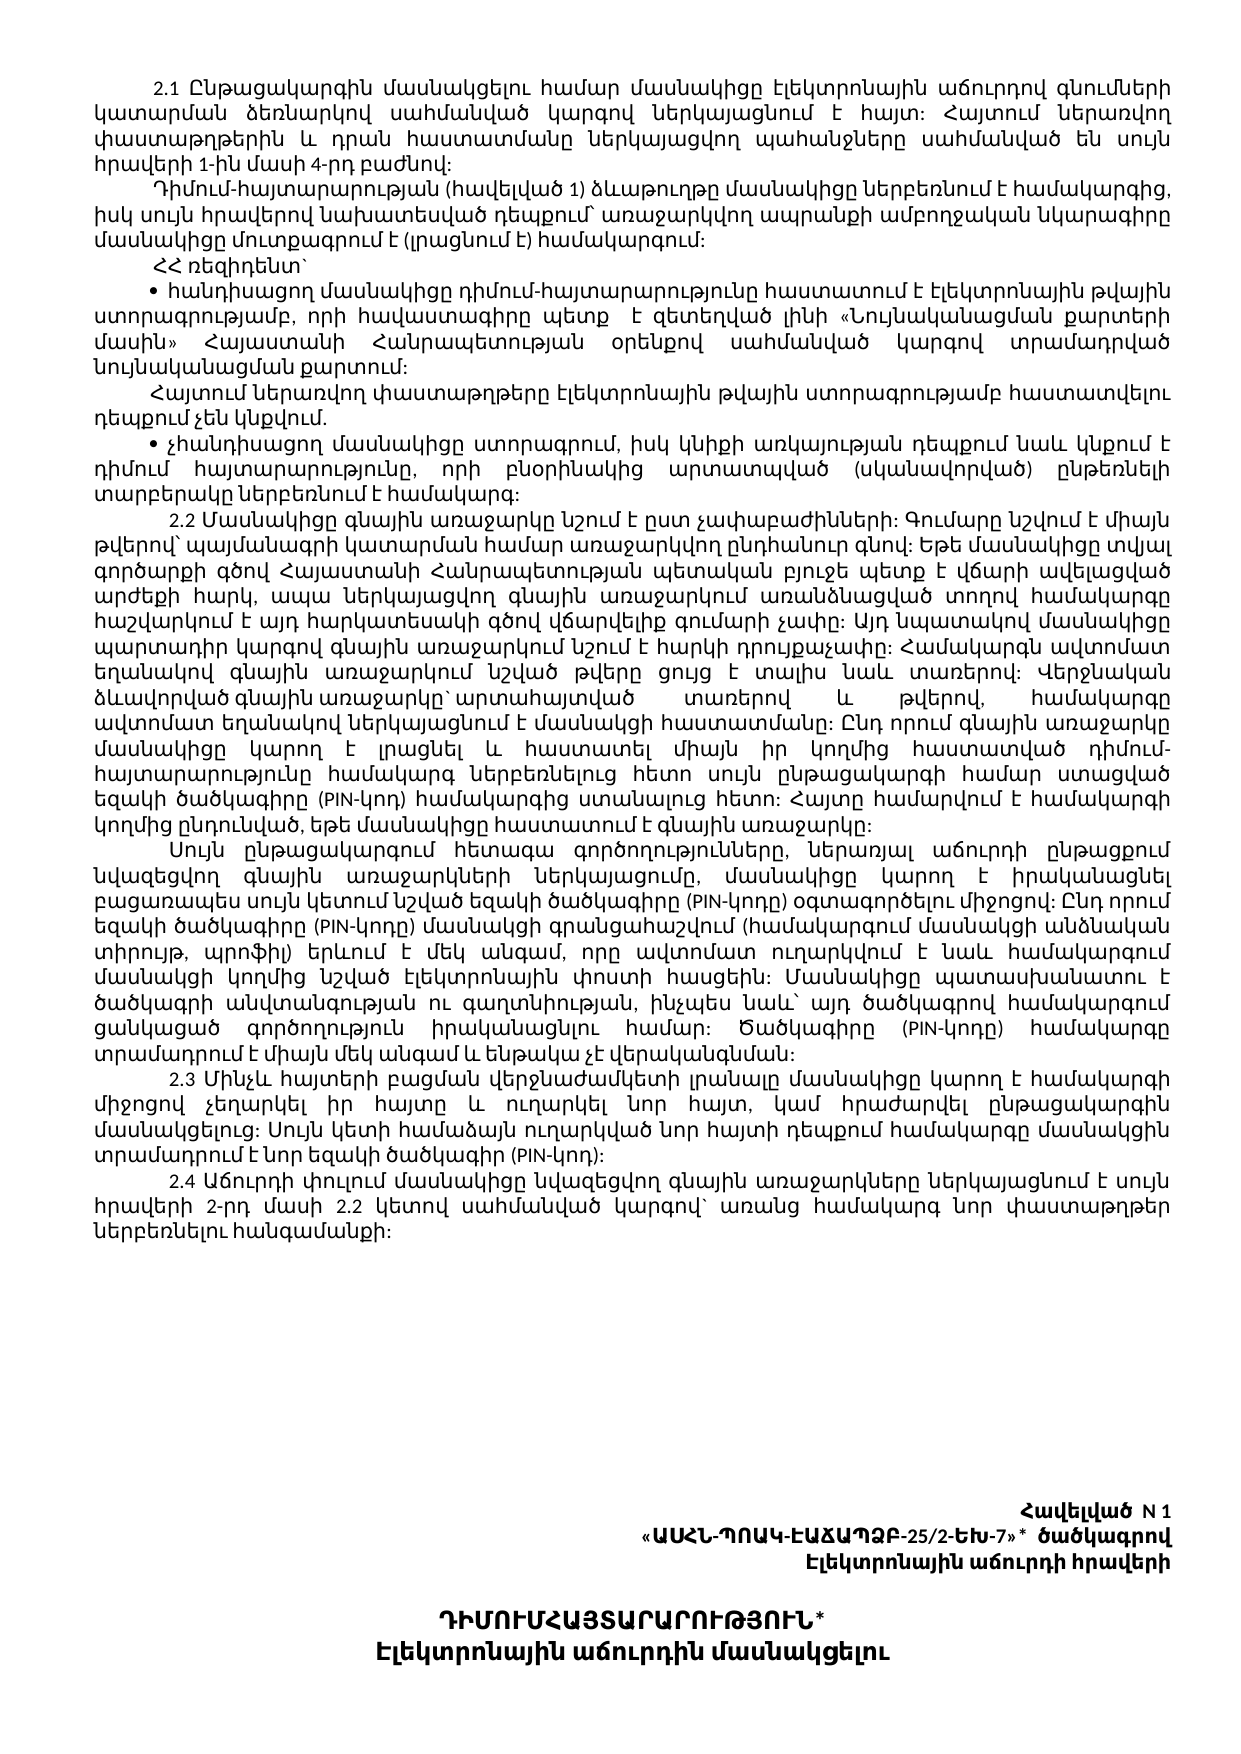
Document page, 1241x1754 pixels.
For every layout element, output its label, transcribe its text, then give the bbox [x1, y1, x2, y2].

text Դիմում-հայտարարության (հավելված 1) ձևաթուղթը մասնակիցը ներբեռնում է համակարգից, իսկ սույն հրավերով նախատեսված դեպքում՝ առաջարկվող ապրանքի ամբողջական նկարագիրը մասնակիցը մուտքագրում է (լրացնում է) համակարգում: [94, 177, 1171, 253]
text 2.2 Մասնակիցը գնային առաջարկը նշում է ըստ չափաբաժինների: Գումարը նշվում է միայն թվերով՝ պայմանագրի կատարման համար առաջարկվող ընդհանուր գնով: Եթե մասնակիցը տվյալ գործարքի գծով Հայաստանի Հանրապետության պետական բյուջե պետք է վճարի ավելացված արժեքի հարկ, ապա ներկայացվող գնային առաջարկում առանձնացված տողով համակարգը հաշվարկում է այդ հարկատեսակի գծով վճարվելիք գումարի չափը: Այդ նպատակով մասնակիցը պարտադիր կարգով գնային առաջարկում նշում է հարկի դրույքաչափը: Համակարգն ավտոմատ եղանակով գնային առաջարկում նշված թվերը ցույց է տալիս նաև տառերով: Վերջնական ձևավորված գնային առաջարկը` արտահայտված տառերով և թվերով, համակարգը ավտոմատ եղանակով ներկայացնում է մասնակցի հաստատմանը: Ընդ որում գնային առաջարկը մասնակիցը կարող է լրացնել և հաստատել միայն իր կողմից հաստատված դիմում-հայտարարությունը համակարգ ներբեռնելուց հետո սույն ընթացակարգի համար ստացված եզակի ծածկագիրը (PIN-կոդ) համակարգից ստանալուց հետո: Հայտը համարվում է համակարգի կողմից ընդունված, եթե մասնակիցը հաստատում է գնային առաջարկը: [94, 507, 1171, 837]
text Հայտում ներառվող փաստաթղթերը էլեկտրոնային թվային ստորագրությամբ հաստատվելու դեպքում չեն կնքվում. [94, 380, 1171, 431]
list չհանդիսացող մասնակիցը ստորագրում, իսկ կնիքի առկայության դեպքում նաև կնքում է դիմում հայտարարությունը, որի բնօրինակից արտատպված (սկանավորված) ընթեռնելի տարբերակը ներբեռնում է համակարգ: [94, 431, 1171, 507]
text Հավելված N 1 [94, 1498, 1171, 1524]
text 2.1 Ընթացակարգին մասնակցելու համար մասնակիցը էլեկտրոնային աճուրդով գնումների կատարման ձեռնարկով սահմանված կարգով ներկայացնում է հայտ: Հայտում ներառվող փաստաթղթերին և դրան հաստատմանը ներկայացվող պահանջները սահմանված են սույն հրավերի 1-ին մասի 4-րդ բաժնով: [94, 75, 1171, 177]
text «ԱՍՀՆ-ՊՈԱԿ-ԷԱՃԱՊՁԲ-25/2-ԵԽ-7»* ծածկագրով [94, 1524, 1171, 1549]
subtitle Էլեկտրոնային աճուրդին մասնակցելու [94, 1636, 1171, 1666]
text Էլեկտրոնային աճուրդի հրավերի [94, 1549, 1171, 1574]
text ՀՀ ռեզիդենտ` [94, 253, 1171, 278]
list հանդիսացող մասնակիցը դիմում-հայտարարությունը հաստատում է էլեկտրոնային թվային ստորագրությամբ, որի հավաստագիրը պետք է զետեղված լինի «Նույնականացման քարտերի մասին» Հայաստանի Հանրապետության օրենքով սահմանված կարգով տրամադրված նույնականացման քարտում: [94, 278, 1171, 380]
text 2.3 Մինչև հայտերի բացման վերջնաժամկետի լրանալը մասնակիցը կարող է համակարգի միջոցով չեղարկել իր հայտը և ուղարկել նոր հայտ, կամ հրաժարվել ընթացակարգին մասնակցելուց: Սույն կետի համաձայն ուղարկված նոր հայտի դեպքում համակարգը մասնակցին տրամադրում է նոր եզակի ծածկագիր (PIN-կոդ): [94, 1066, 1171, 1168]
text 2.4 Աճուրդի փուլում մասնակիցը նվազեցվող գնային առաջարկները ներկայացնում է սույն հրավերի 2-րդ մասի 2.2 կետով սահմանված կարգով` առանց համակարգ նոր փաստաթղթեր ներբեռնելու հանգամանքի: [94, 1168, 1171, 1244]
text Սույն ընթացակարգում հետագա գործողությունները, ներառյալ աճուրդի ընթացքում նվազեցվող գնային առաջարկների ներկայացումը, մասնակիցը կարող է իրականացնել բացառապես սույն կետում նշված եզակի ծածկագիրը (PIN-կոդը) օգտագործելու միջոցով: Ընդ որում եզակի ծածկագիրը (PIN-կոդը) մասնակցի գրանցահաշվում (համակարգում մասնակցի անձնական տիրույթ, պրոֆիլ) երևում է մեկ անգամ, որը ավտոմատ ուղարկվում է նաև համակարգում մասնակցի կողմից նշված էլեկտրոնային փոստի հասցեին: Մասնակիցը պատասխանատու է ծածկագրի անվտանգության ու գաղտնիության, ինչպես նաև՝ այդ ծածկագրով համակարգում ցանկացած գործողություն իրականացնլու համար: Ծածկագիրը (PIN-կոդը) համակարգը տրամադրում է միայն մեկ անգամ և ենթակա չէ վերականգնման: [94, 837, 1171, 1066]
text ԴԻՄՈՒՄՀԱՅՏԱՐԱՐՈՒԹՅՈՒՆ* [94, 1605, 1171, 1636]
